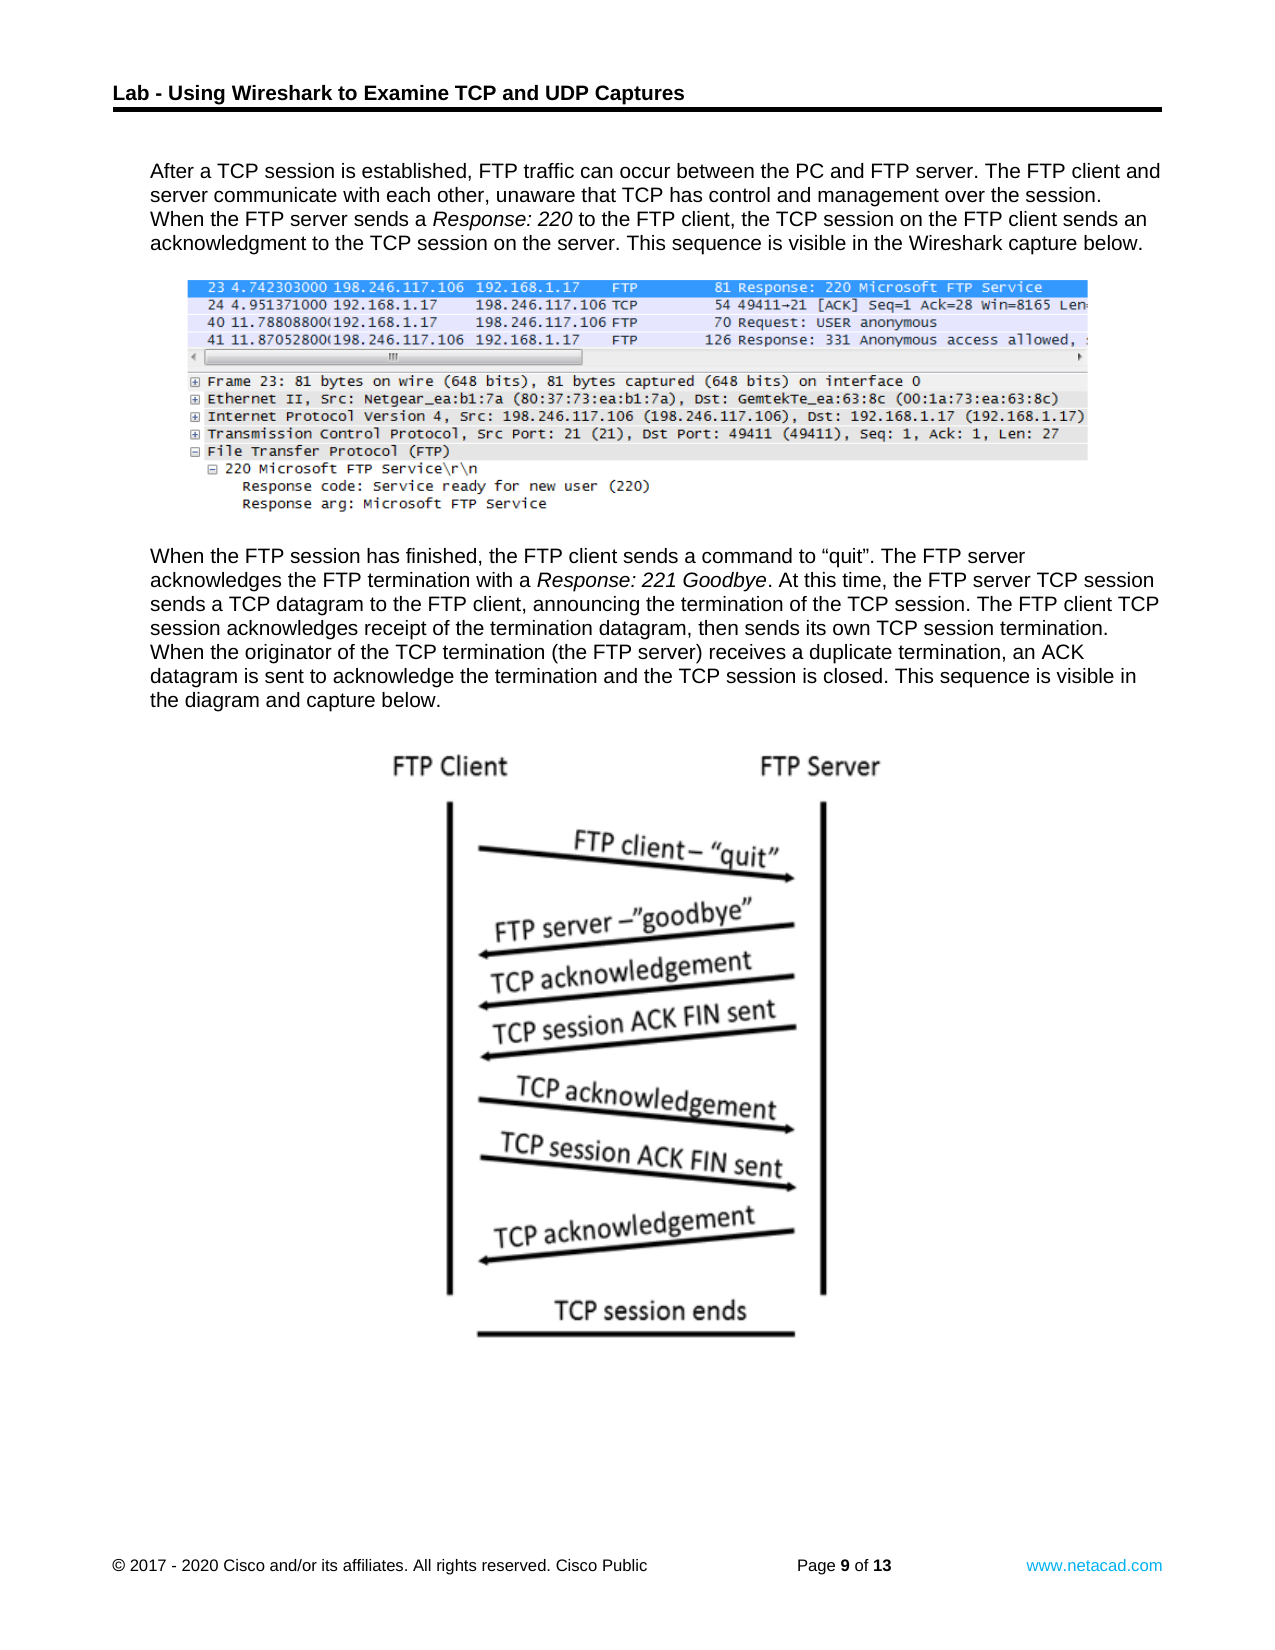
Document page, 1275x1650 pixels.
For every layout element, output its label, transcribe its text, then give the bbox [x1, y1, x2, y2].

text After a TCP session is established, FTP traffic can occur between the PC and FTP server. The FTP client and server communicate with each other, unaware that TCP has control and management over the session. When the FTP server sends a Response: 220 to the FTP client, the TCP session on the FTP client sends an acknowledgment to the TCP session on the server. This sequence is visible in the Wireshark capture below. [150, 159, 1162, 255]
text When the FTP session has finished, the FTP client sends a command to “quit”. The FTP server acknowledges the FTP termination with a Response: 221 Goodbye. At this time, the FTP server TCP session sends a TCP datagram to the FTP client, announcing the termination of the TCP session. The FTP client TCP session acknowledges receipt of the termination datagram, then sends its own TCP session termination. When the originator of the TCP termination (the FTP server) receives a duplicate termination, an ACK datagram is sent to acknowledge the termination and the TCP session is closed. This sequence is visible in the diagram and capture below. [150, 544, 1162, 712]
picture [187, 279, 1088, 516]
